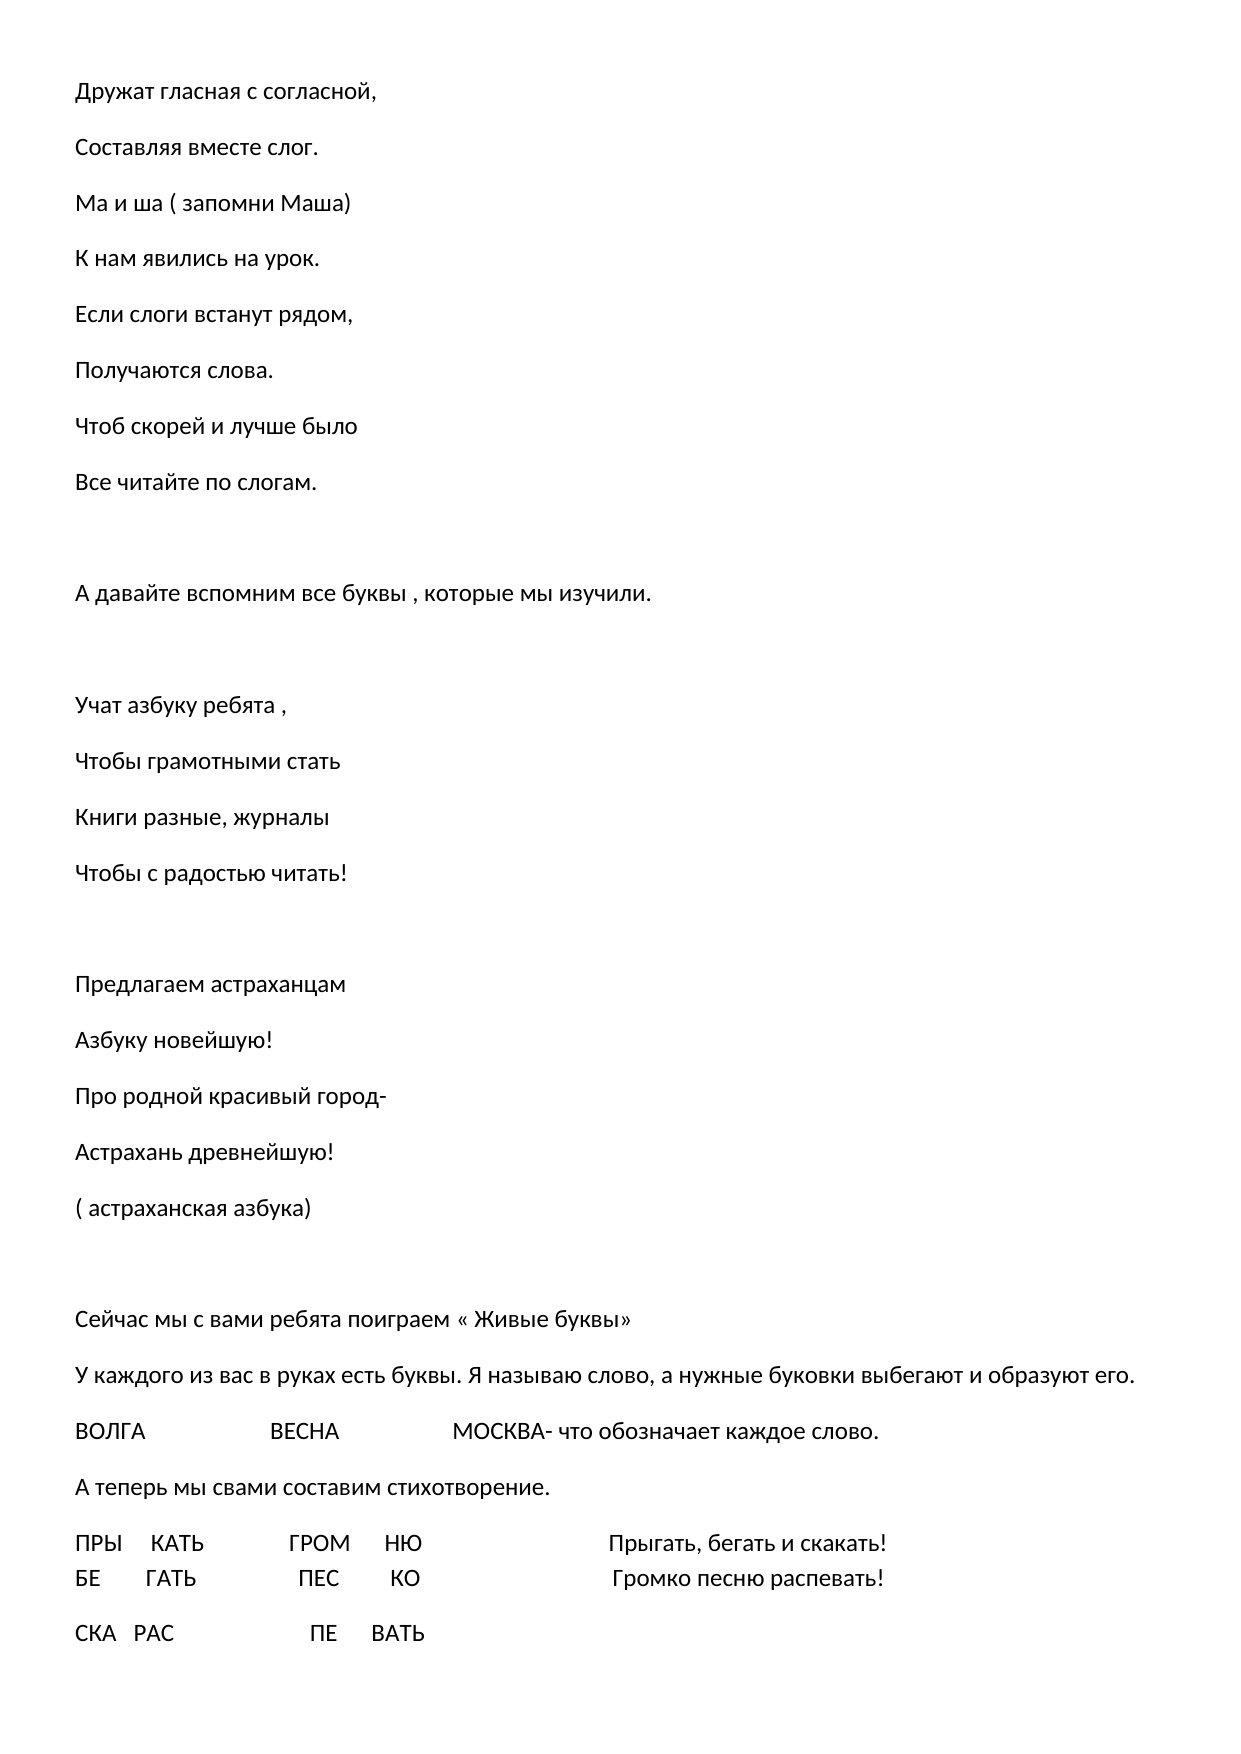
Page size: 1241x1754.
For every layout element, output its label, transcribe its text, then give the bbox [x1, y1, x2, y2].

text У каждого из вас в руках есть буквы. Я называю слово, а нужные буковки выбегают и образуют его. [75, 1359, 1165, 1390]
text А теперь мы свами составим стихотворение. [75, 1471, 1165, 1501]
text Азбуку новейшую! [75, 1024, 1165, 1055]
text К нам явились на урок. [75, 242, 1165, 273]
text Получаются слова. [75, 354, 1165, 385]
text Чтобы грамотными стать [75, 745, 1165, 776]
text ПРЫ КАТЬ ГРОМ НЮ Прыгать, бегать и скакать! БЕ ГАТЬ ПЕС КО Громко песню распевать! [75, 1527, 1165, 1592]
text А давайте вспомним все буквы , которые мы изучили. [75, 577, 1165, 608]
text ВОЛГА ВЕСНА МОСКВА- что обозначает каждое слово. [75, 1415, 1165, 1446]
text Чтоб скорей и лучше было [75, 410, 1165, 441]
text Ма и ша ( запомни Маша) [75, 187, 1165, 217]
text Книги разные, журналы [75, 801, 1165, 831]
text Дружат гласная с согласной, [75, 75, 1165, 106]
text СКА РАС ПЕ ВАТЬ [75, 1617, 1165, 1648]
text Сейчас мы с вами ребята поиграем « Живые буквы» [75, 1303, 1165, 1334]
text Предлагаем астраханцам [75, 968, 1165, 999]
text Составляя вместе слог. [75, 131, 1165, 161]
text Если слоги встанут рядом, [75, 298, 1165, 329]
text Чтобы с радостью читать! [75, 857, 1165, 887]
text Учат азбуку ребята , [75, 689, 1165, 720]
text Все читайте по слогам. [75, 466, 1165, 496]
text Про родной красивый город- [75, 1080, 1165, 1111]
text Астрахань древнейшую! [75, 1136, 1165, 1166]
text ( астраханская азбука) [75, 1192, 1165, 1222]
